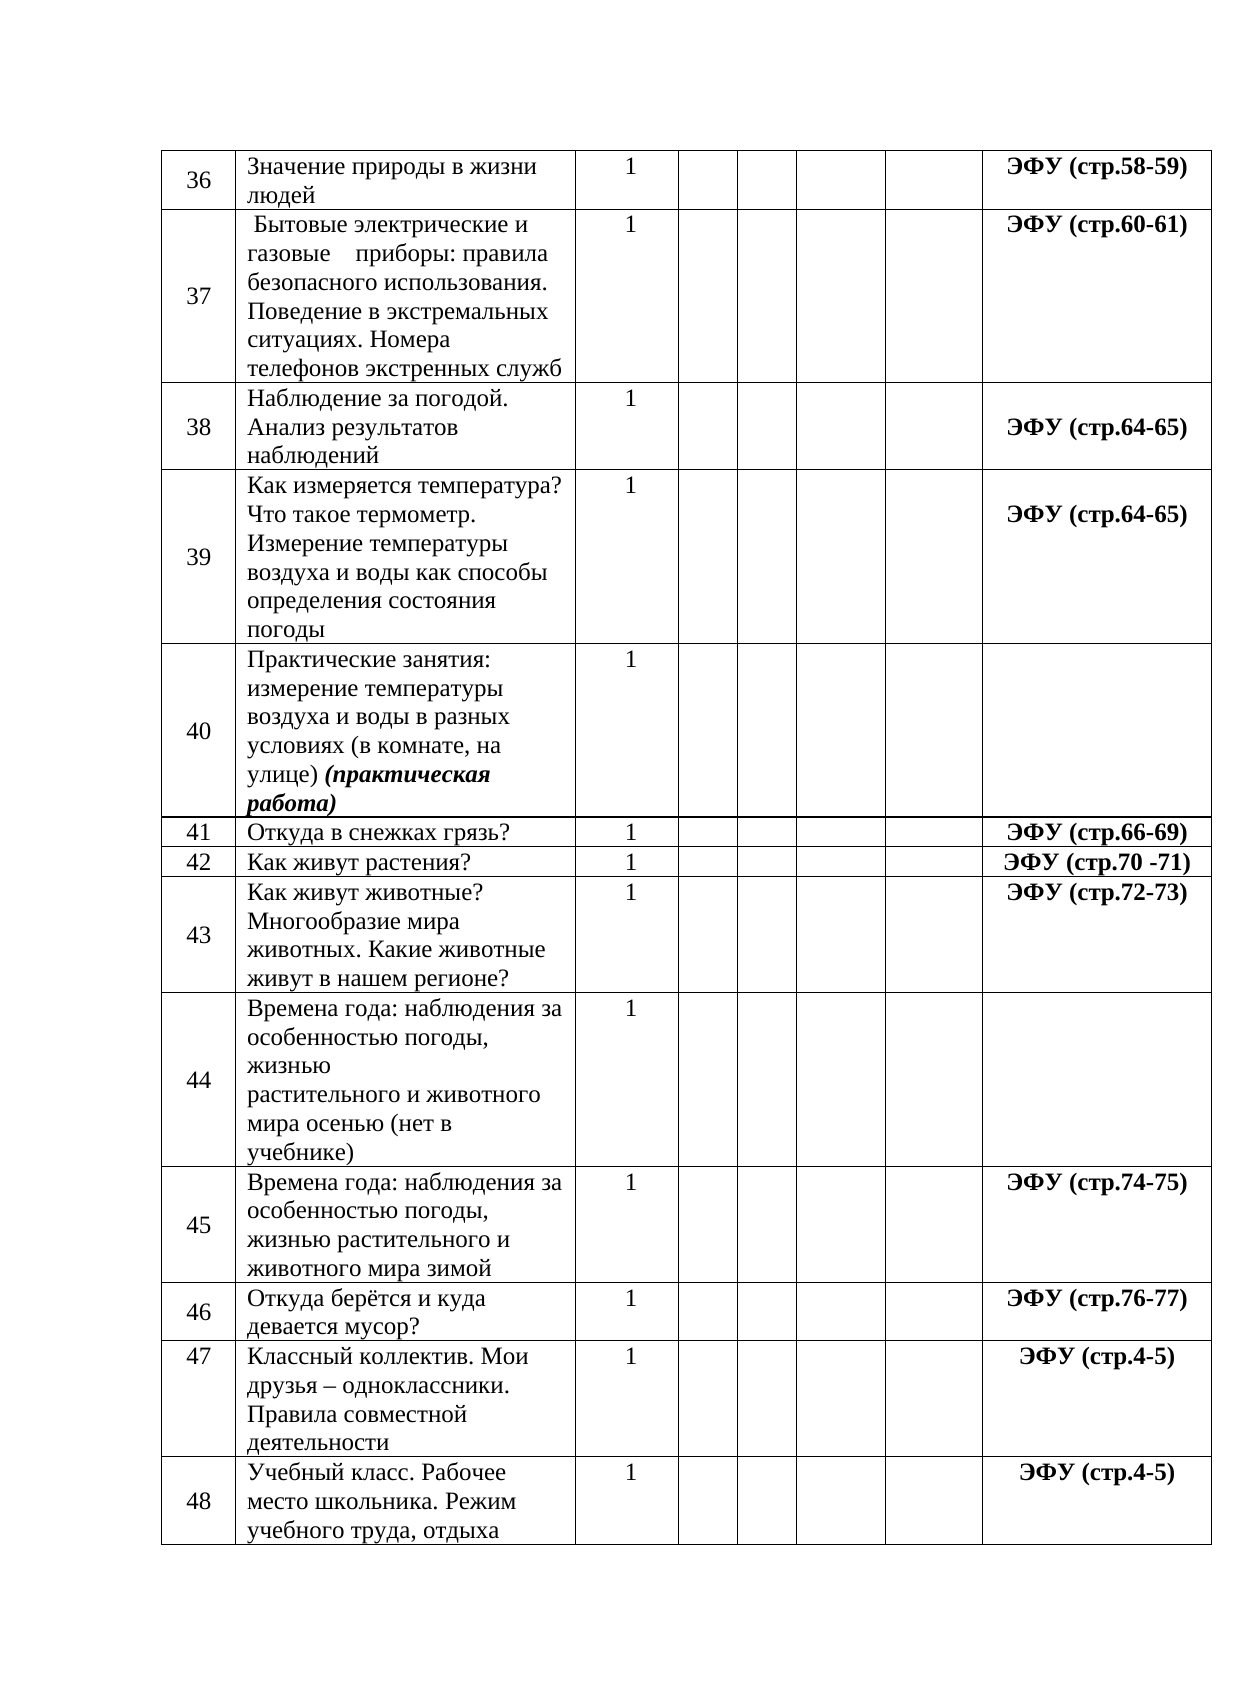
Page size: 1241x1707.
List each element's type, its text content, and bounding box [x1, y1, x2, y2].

table_cell [738, 210, 796, 382]
table_cell ЭФУ (стр.72-73) [983, 877, 1211, 992]
table_cell [679, 993, 737, 1166]
table_cell Наблюдение за погодой. Анализ результатов наблюдений [236, 383, 575, 469]
table_cell ЭФУ (стр.4-5) [983, 1457, 1211, 1543]
table_cell [886, 1457, 982, 1543]
table_cell [679, 1341, 737, 1456]
table_cell Времена года: наблюдения за особенностью погоды, жизнью растительного и животного мира зимой [236, 1167, 575, 1282]
table_cell [797, 151, 885, 208]
table_cell [738, 470, 796, 643]
table_cell 38 [162, 383, 235, 469]
table_cell [679, 877, 737, 992]
table_cell [886, 210, 982, 382]
table_cell [797, 877, 885, 992]
table_cell [679, 644, 737, 816]
table_cell [679, 1167, 737, 1282]
table_cell [679, 470, 737, 643]
table_cell [738, 1457, 796, 1543]
table_cell [886, 1283, 982, 1340]
table_cell [679, 210, 737, 382]
table_cell 1 [576, 993, 678, 1166]
table_cell 1 [576, 644, 678, 816]
table_cell Значение природы в жизни людей [236, 151, 575, 208]
table_cell [797, 210, 885, 382]
table_cell [797, 993, 885, 1166]
table_cell [797, 470, 885, 643]
table_cell [886, 151, 982, 208]
table_cell [886, 877, 982, 992]
table_cell Практические занятия: измерение температуры воздуха и воды в разных условиях (в комнате, на улице) (практическая работа) [236, 644, 575, 816]
table_cell 1 [576, 1283, 678, 1340]
table_cell Бытовые электрические и газовые приборы: правила безопасного использования. Поведение в экстремальных ситуациях. Номера телефонов экстренных служб [236, 210, 575, 382]
table_cell [738, 877, 796, 992]
table_cell [679, 818, 737, 846]
table_cell Как измеряется температура? Что такое термометр. Измерение температуры воздуха и воды как способы определения состояния погоды [236, 470, 575, 643]
table_cell ЭФУ (стр.60-61) [983, 210, 1211, 382]
table_cell 40 [162, 644, 235, 816]
table_cell ЭФУ (стр.76-77) [983, 1283, 1211, 1340]
table_cell [738, 383, 796, 469]
table_cell Как живут животные? Многообразие мира животных. Какие животные живут в нашем регионе? [236, 877, 575, 992]
table_cell 1 [576, 1457, 678, 1543]
table_cell ЭФУ (стр.64-65) [983, 383, 1211, 469]
table_cell 43 [162, 877, 235, 992]
table_cell [886, 1167, 982, 1282]
table_cell [738, 847, 796, 876]
table_cell [797, 383, 885, 469]
table_cell Откуда в снежках грязь? [236, 818, 575, 846]
table_cell 1 [576, 210, 678, 382]
table_cell Учебный класс. Рабочее место школьника. Режим учебного труда, отдыха [236, 1457, 575, 1543]
table_cell 37 [162, 210, 235, 382]
table_cell 44 [162, 993, 235, 1166]
table_cell 1 [576, 847, 678, 876]
table_cell ЭФУ (стр.66-69) [983, 818, 1211, 846]
table_cell Классный коллектив. Мои друзья – одноклассники. Правила совместной деятельности [236, 1341, 575, 1456]
table_cell [738, 818, 796, 846]
table_cell [886, 993, 982, 1166]
table_cell [797, 1341, 885, 1456]
table_cell [738, 151, 796, 208]
table_cell 36 [162, 151, 235, 208]
table_cell [738, 1341, 796, 1456]
table_cell [797, 644, 885, 816]
table_cell 41 [162, 818, 235, 846]
table_cell 1 [576, 383, 678, 469]
table_cell [886, 383, 982, 469]
table_cell ЭФУ (стр.4-5) [983, 1341, 1211, 1456]
table_cell [679, 1283, 737, 1340]
table_cell Времена года: наблюдения за особенностью погоды, жизнью растительного и животного мира осенью (нет в учебнике) [236, 993, 575, 1166]
table_cell 45 [162, 1167, 235, 1282]
table_cell Как живут растения? [236, 847, 575, 876]
table_cell ЭФУ (стр.58-59) [983, 151, 1211, 208]
table_cell 1 [576, 877, 678, 992]
table_cell 1 [576, 1167, 678, 1282]
table_cell 48 [162, 1457, 235, 1543]
table_cell 1 [576, 470, 678, 643]
table_cell [983, 644, 1211, 816]
table_cell [679, 847, 737, 876]
table_cell ЭФУ (стр.64-65) [983, 470, 1211, 643]
table_cell [886, 470, 982, 643]
table_cell [797, 1283, 885, 1340]
table_cell [738, 1283, 796, 1340]
table_cell [886, 1341, 982, 1456]
table_cell [886, 818, 982, 846]
table_cell [738, 993, 796, 1166]
table_cell [797, 818, 885, 846]
table_cell [797, 1457, 885, 1543]
table_cell 1 [576, 1341, 678, 1456]
table_cell 1 [576, 151, 678, 208]
table_cell [679, 1457, 737, 1543]
table_cell Откуда берётся и куда девается мусор? [236, 1283, 575, 1340]
table_cell ЭФУ (стр.74-75) [983, 1167, 1211, 1282]
table_cell 39 [162, 470, 235, 643]
table_cell [679, 151, 737, 208]
table_cell [797, 847, 885, 876]
table_cell [983, 993, 1211, 1166]
table_cell [797, 1167, 885, 1282]
table_cell 1 [738, 644, 796, 816]
table_cell [738, 1167, 796, 1282]
table_cell ЭФУ (стр.70 -71) [983, 847, 1211, 876]
table_cell 46 [162, 1283, 235, 1340]
table_cell [679, 383, 737, 469]
table_cell 1 [576, 818, 678, 846]
table_cell [886, 847, 982, 876]
table_cell 42 [162, 847, 235, 876]
table_cell [886, 644, 982, 816]
table_cell 47 [162, 1341, 235, 1456]
